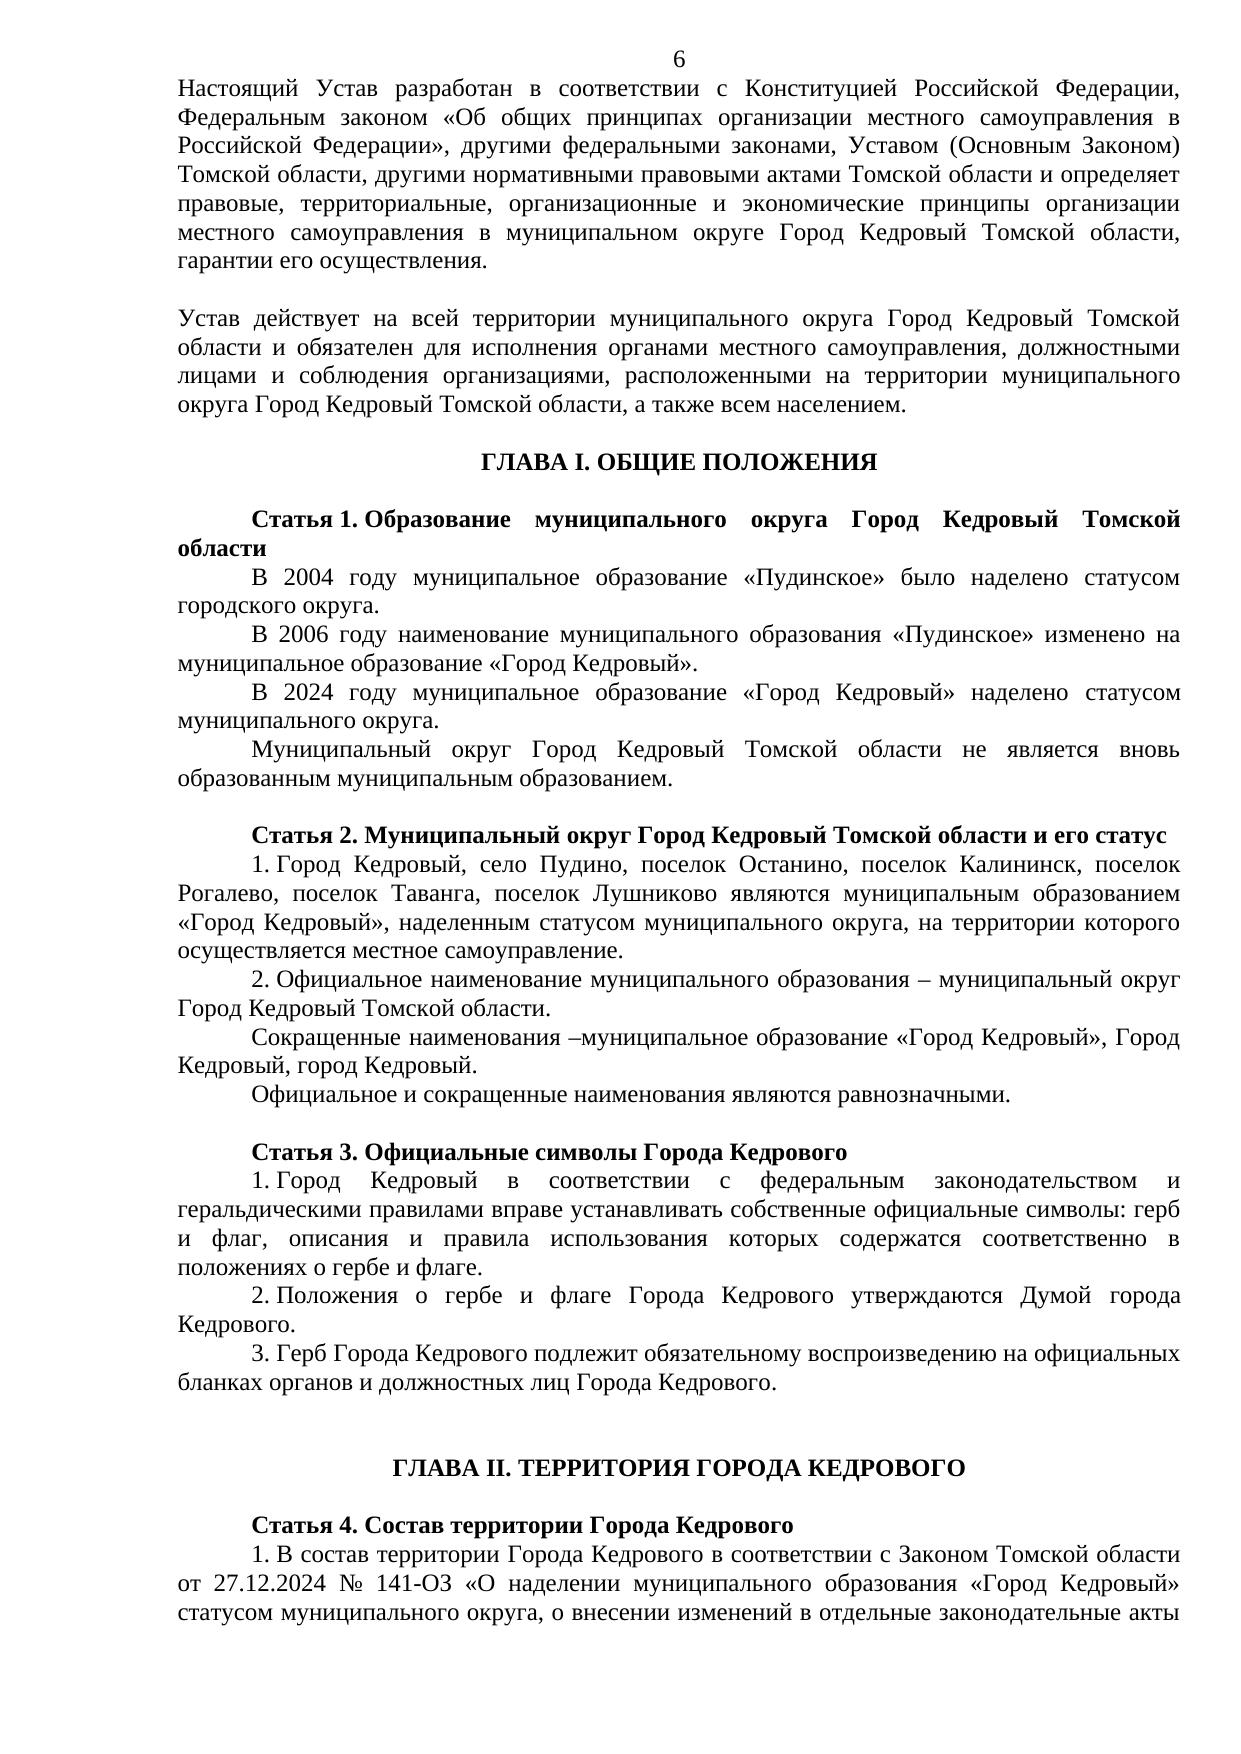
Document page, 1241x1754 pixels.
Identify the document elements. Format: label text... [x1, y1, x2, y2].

text 1. Город Кедровый в соответствии с федеральным законодательством и геральдическими правилами вправе устанавливать собственные официальные символы: герб и флаг, описания и правила использования которых содержатся соответственно в положениях о гербе и флаге. [177, 1166, 1181, 1281]
subtitle Настоящий Устав разработан в соответствии с Конституцией Российской Федерации, Федеральным законом «Об общих принципах организации местного самоуправления в Российской Федерации», другими федеральными законами, Уставом (Основным Законом) Томской области, другими нормативными правовыми актами Томской области и определяет правовые, территориальные, организационные и экономические принципы организации местного самоуправления в муниципальном округе Город Кедровый Томской области, гарантии его осуществления. [177, 73, 1181, 274]
text 3. Герб Города Кедрового подлежит обязательному воспроизведению на официальных бланках органов и должностных лиц Города Кедрового. [177, 1338, 1181, 1396]
text 2. Официальное наименование муниципального образования – муниципальный округ Город Кедровый Томской области. [177, 964, 1181, 1022]
text Сокращенные наименования –муниципальное образование «Город Кедровый», Город Кедровый, город Кедровый. [177, 1022, 1181, 1079]
text 2. Положения о гербе и флаге Города Кедрового утверждаются Думой города Кедрового. [177, 1281, 1181, 1338]
text Устав действует на всей территории муниципального округа Город Кедровый Томской области и обязателен для исполнения органами местного самоуправления, должностными лицами и соблюдения организациями, расположенными на территории муниципального округа Город Кедровый Томской области, а также всем населением. [177, 303, 1181, 418]
subtitle Статья 2. Муниципальный округ Город Кедровый Томской области и его статус [177, 821, 1181, 849]
text В 2006 году наименование муниципального образования «Пудинское» изменено на муниципальное образование «Город Кедровый». [177, 619, 1181, 677]
subtitle Статья 4. Состав территории Города Кедрового [177, 1511, 1181, 1539]
text Муниципальный округ Город Кедровый Томской области не является вновь образованным муниципальным образованием. [177, 734, 1181, 792]
subtitle Статья 1. Образование муниципального округа Город Кедровый Томской области [177, 504, 1181, 562]
subtitle ГЛАВА II. ТЕРРИТОРИЯ ГОРОДА КЕДРОВОГО [177, 1453, 1181, 1482]
text В 2004 году муниципальное образование «Пудинское» было наделено статусом городского округа. [177, 562, 1181, 619]
text В 2024 году муниципальное образование «Город Кедровый» наделено статусом муниципального округа. [177, 677, 1181, 734]
text Официальное и сокращенные наименования являются равнозначными. [177, 1079, 1181, 1108]
subtitle ГЛАВА I. ОБЩИЕ ПОЛОЖЕНИЯ [177, 447, 1181, 476]
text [177, 1539, 1181, 1626]
text 1. Город Кедровый, село Пудино, поселок Останино, поселок Калининск, поселок Рогалево, поселок Таванга, поселок Лушниково являются муниципальным образованием «Город Кедровый», наделенным статусом муниципального округа, на территории которого осуществляется местное самоуправление. [177, 849, 1181, 964]
subtitle Статья 3. Официальные символы Города Кедрового [177, 1137, 1181, 1166]
